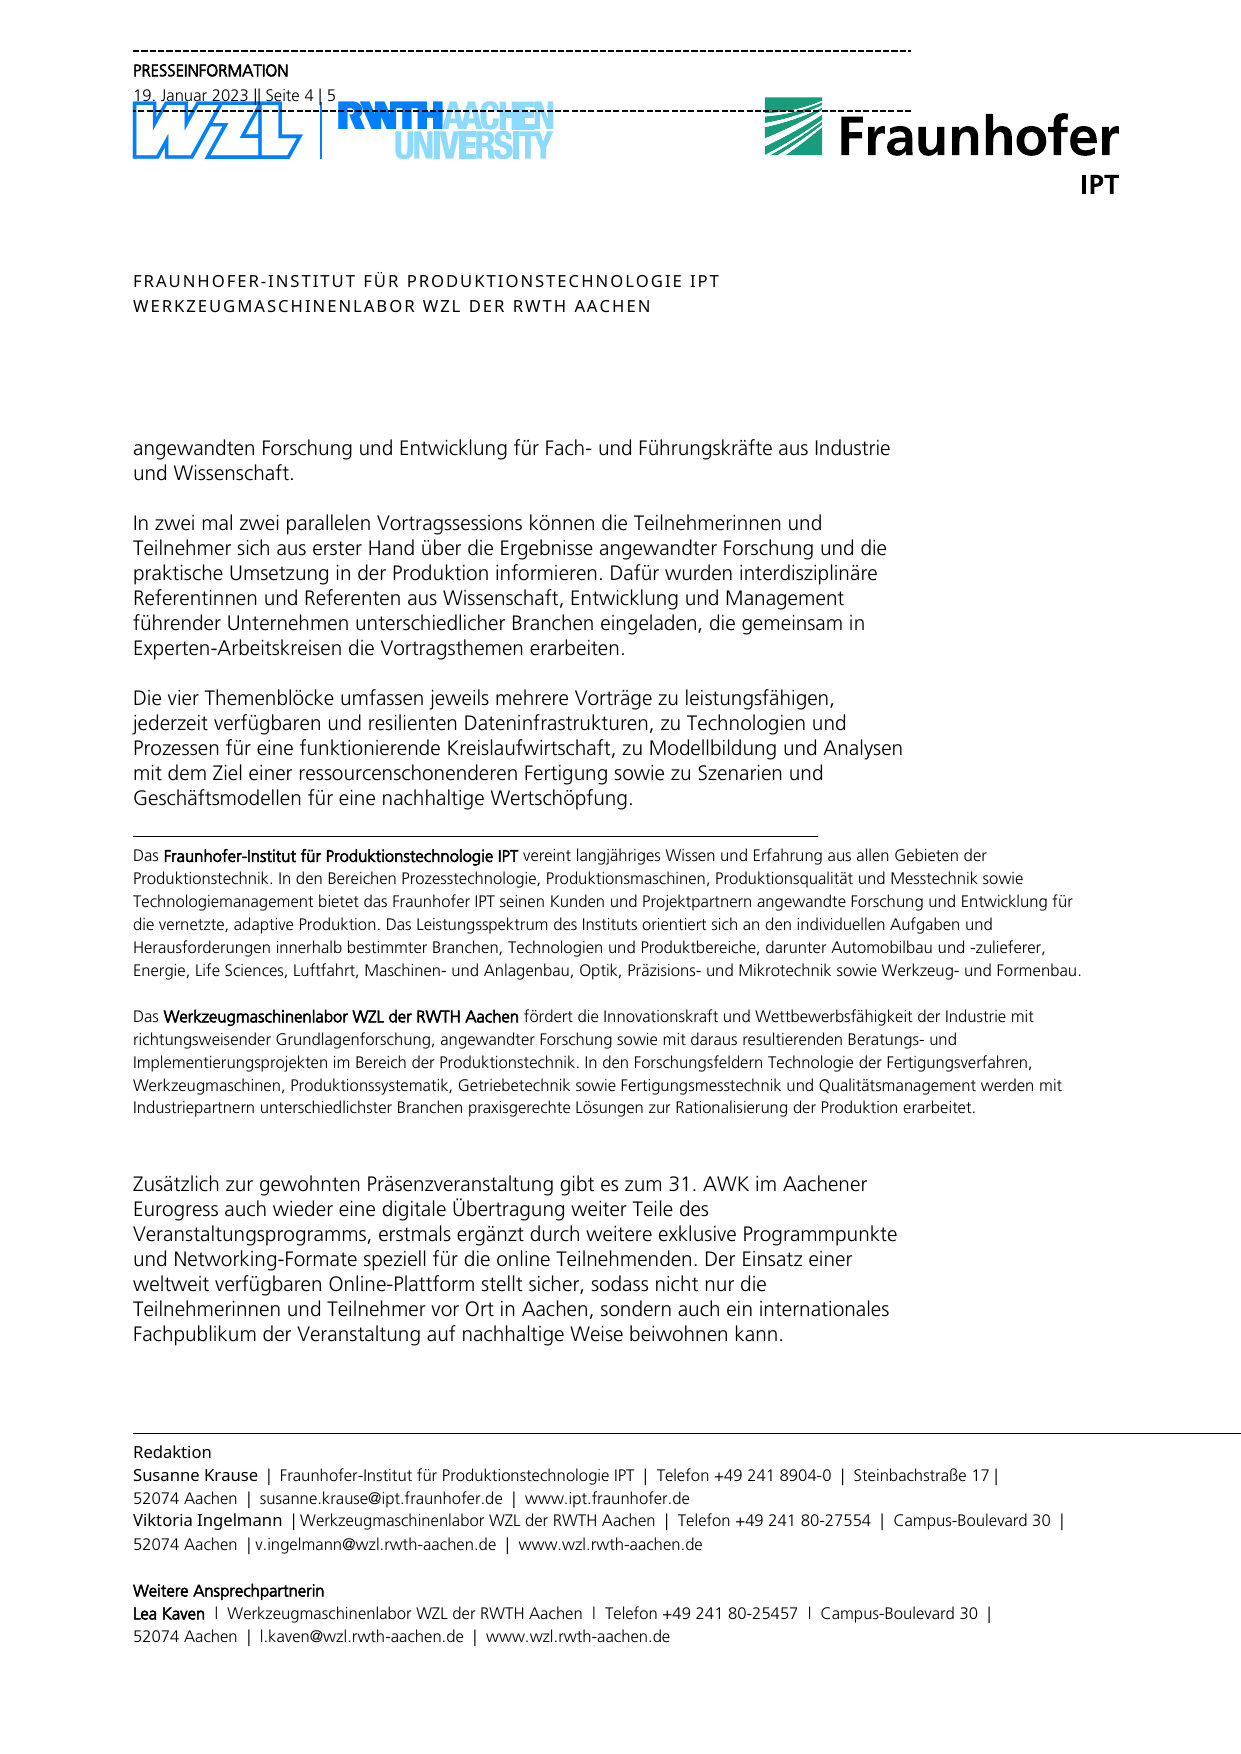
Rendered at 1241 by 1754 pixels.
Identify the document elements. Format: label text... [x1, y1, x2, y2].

table_header Das Fraunhofer-Institut für Produktionstechnologie IPT vereint langjähriges Wissen und Erfahrung aus allen Gebieten der Produktionstechnik. In den Bereichen Prozesstechnologie, Produktionsmaschinen, Produktionsqualität und Messtechnik sowie Technologiemanagement bietet das Fraunhofer IPT seinen Kunden und Projektpartnern angewandte Forschung und Entwicklung für die vernetzte, adaptive Produktion. Das Leistungsspektrum des Instituts orientiert sich an den individuellen Aufgaben und Herausforderungen innerhalb bestimmter Branchen, Technologien und Produktbereiche, darunter Automobilbau und -zulieferer, Energie, Life Sciences, Luftfahrt, Maschinen- und Anlagenbau, Optik, Präzisions- und Mikrotechnik sowie Werkzeug- und Formenbau. Das Werkzeugmaschinenlabor WZL der RWTH Aachen fördert die Innovationskraft und Wettbewerbsfähigkeit der Industrie mit richtungsweisender Grundlagenforschung, angewandter Forschung sowie mit daraus resultierenden Beratungs- und Implementierungsprojekten im Bereich der Produktionstechnik. In den Forschungsfeldern Technologie der Fertigungsverfahren, Werkzeugmaschinen, Produktionssystematik, Getriebetechnik sowie Fertigungsmesstechnik und Qualitätsmanagement werden mit Industriepartnern unterschiedlichster Branchen praxisgerechte Lösungen zur Rationalisierung der Produktion erarbeitet. [133, 836, 1086, 1171]
text Die vier Themenblöcke umfassen jeweils mehrere Vorträge zu leistungsfähigen, jederzeit verfügbaren und resilienten Dateninfrastrukturen, zu Technologien und Prozessen für eine funktionierende Kreislaufwirtschaft, zu Modellbildung und Analysen mit dem Ziel einer ressourcenschonenderen Fertigung sowie zu Szenarien und Geschäftsmodellen für eine nachhaltige Wertschöpfung. [133, 686, 911, 811]
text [133, 436, 911, 486]
text In zwei mal zwei parallelen Vortragssessions können die Teilnehmerinnen und Teilnehmer sich aus erster Hand über die Ergebnisse angewandter Forschung und die praktische Umsetzung in der Produktion informieren. Dafür wurden interdisziplinäre Referentinnen und Referenten aus Wissenschaft, Entwicklung und Management führender Unternehmen unterschiedlicher Branchen eingeladen, die gemeinsam in Experten-Arbeitskreisen die Vortragsthemen erarbeiten. [133, 511, 911, 661]
text Zusätzlich zur gewohnten Präsenzveranstaltung gibt es zum 31. AWK im Aachener Eurogress auch wieder eine digitale Übertragung weiter Teile des Veranstaltungsprogramms, erstmals ergänzt durch weitere exklusive Programmpunkte und Networking-Formate speziell für die online Teilnehmenden. Der Einsatz einer weltweit verfügbaren Online-Plattform stellt sicher, sodass nicht nur die Teilnehmerinnen und Teilnehmer vor Ort in Aachen, sondern auch ein internationales Fachpublikum der Veranstaltung auf nachhaltige Weise beiwohnen kann. [133, 1171, 911, 1346]
